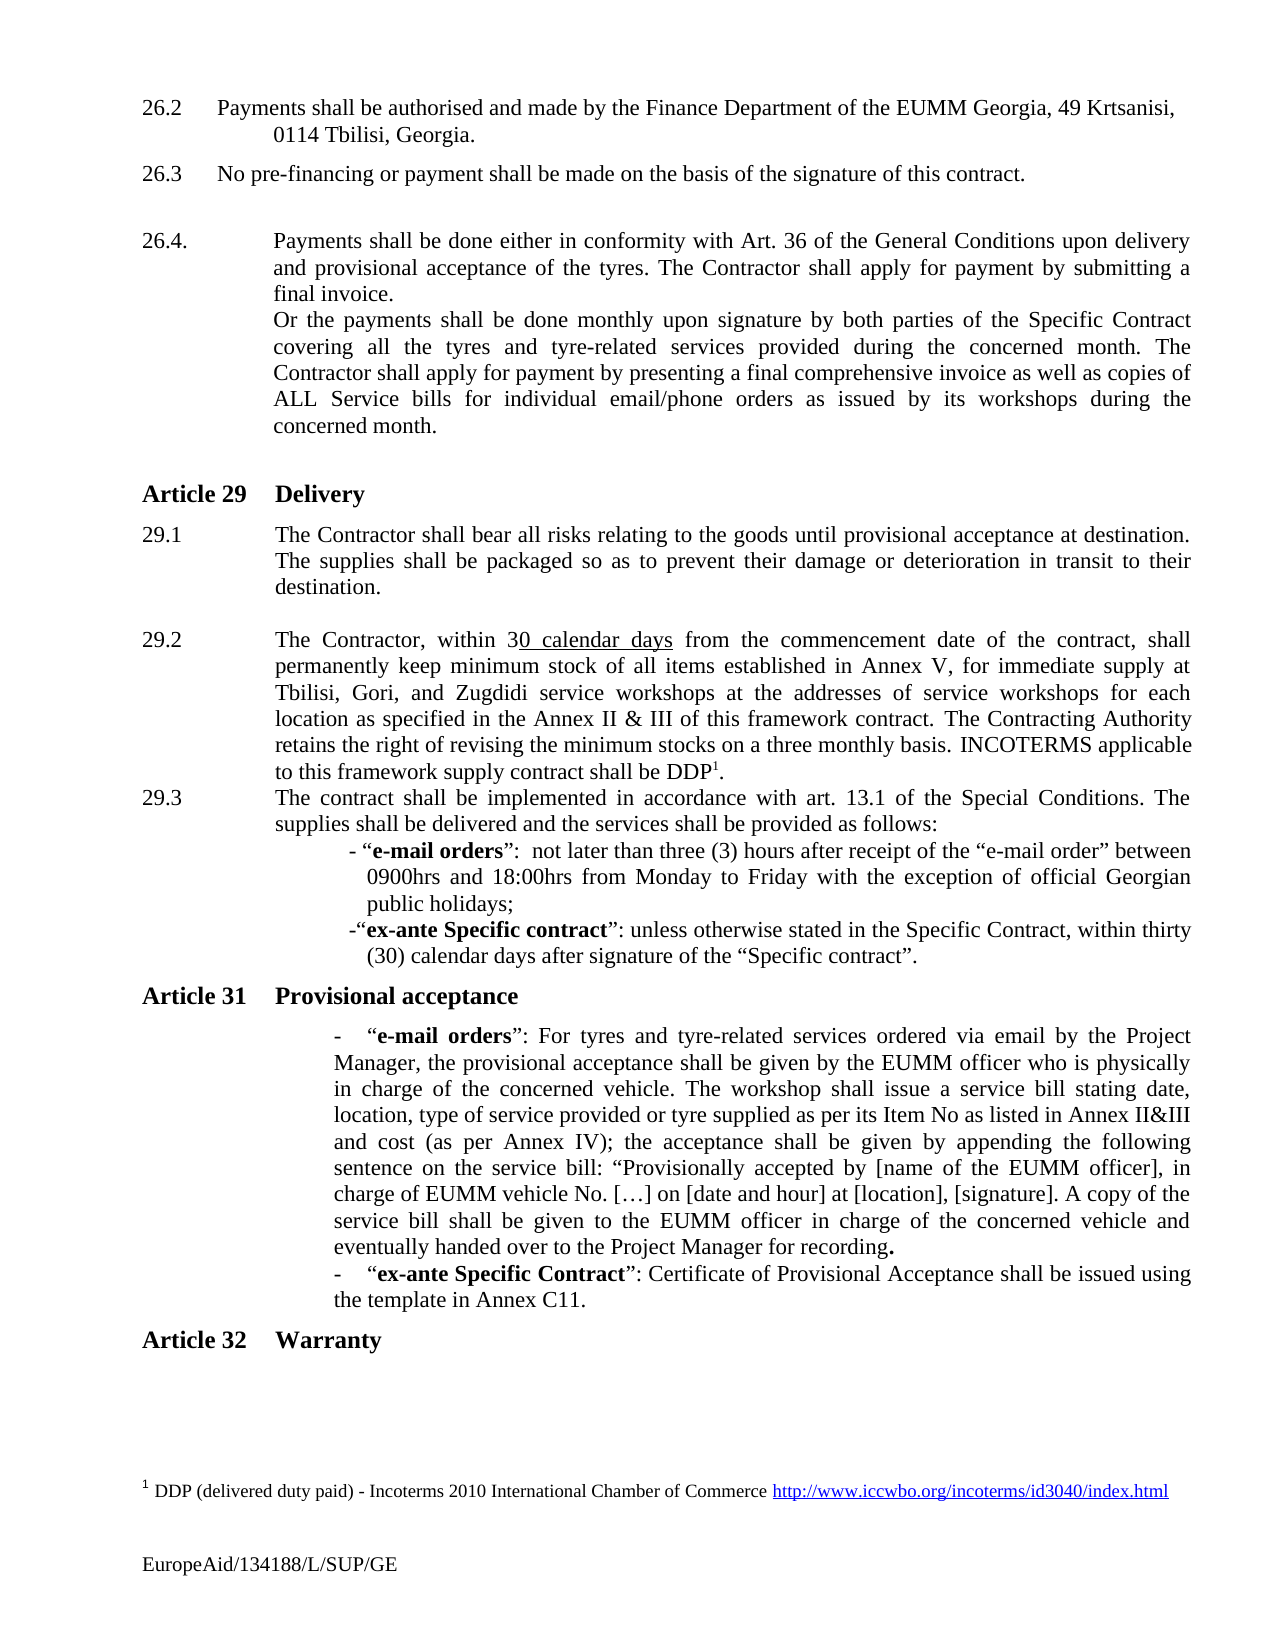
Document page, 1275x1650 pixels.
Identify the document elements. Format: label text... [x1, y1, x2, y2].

text - “e-mail orders”: not later than three (3) hours after receipt of the “e-mail order” between 0900hrs and 18:00hrs from Monday to Friday with the exception of official Georgian public holidays; [348, 837, 1192, 916]
text Or the payments shall be done monthly upon signature by both parties of the Specific Contract covering all the tyres and tyre-related services provided during the concerned month. The Contractor shall apply for payment by presenting a final comprehensive invoice as well as copies of ALL Service bills for individual email/phone orders as issued by its workshops during the concerned month. [273, 306, 1192, 438]
list No pre-financing or payment shall be made on the basis of the signature of this contract. [142, 160, 1192, 186]
list - “ex-ante Specific Contract”: Certificate of Provisional Acceptance shall be issued using the template in Annex C11. [289, 1259, 1192, 1312]
subtitle Article 31 Provisional acceptance [142, 981, 1192, 1010]
text 29.1 The Contractor shall bear all risks relating to the goods until provisional acceptance at destination. The supplies shall be packaged so as to prevent their damage or deterioration in transit to their destination. [142, 521, 1192, 600]
text 29.2 The Contractor, within 30 calendar days from the commencement date of the contract, shall permanently keep minimum stock of all items established in Annex V, for immediate supply at Tbilisi, Gori, and Zugdidi service workshops at the addresses of service workshops for each location as specified in the Annex II & III of this framework contract. The Contracting Authority retains the right of revising the minimum stocks on a three monthly basis. INCOTERMS applicable to this framework supply contract shall be DDP. [142, 626, 1192, 784]
text 26.4. Payments shall be done either in conformity with Art. 36 of the General Conditions upon delivery and provisional acceptance of the tyres. The Contractor shall apply for payment by submitting a final invoice. [142, 227, 1192, 306]
text 29.3 The contract shall be implemented in accordance with art. 13.1 of the Special Conditions. The supplies shall be delivered and the services shall be provided as follows: [142, 784, 1192, 837]
subtitle Article 32 Warranty [142, 1325, 1192, 1353]
subtitle Article 29 Delivery [142, 479, 1192, 508]
list - “e-mail orders”: For tyres and tyre-related services ordered via email by the Project Manager, the provisional acceptance shall be given by the EUMM officer who is physically in charge of the concerned vehicle. The workshop shall issue a service bill stating date, location, type of service provided or tyre supplied as per its Item No as listed in Annex II&III and cost (as per Annex IV); the acceptance shall be given by appending the following sentence on the service bill: “Provisionally accepted by [name of the EUMM officer], in charge of EUMM vehicle No. […] on [date and hour] at [location], [signature]. A copy of the service bill shall be given to the EUMM officer in charge of the concerned vehicle and eventually handed over to the Project Manager for recording. [289, 1022, 1192, 1259]
text -“ex-ante Specific contract”: unless otherwise stated in the Specific Contract, within thirty (30) calendar days after signature of the “Specific contract”. [348, 916, 1192, 969]
list Payments shall be authorised and made by the Finance Department of the EUMM Georgia, 49 Krtsanisi, 0114 Tbilisi, Georgia. [142, 94, 1192, 147]
